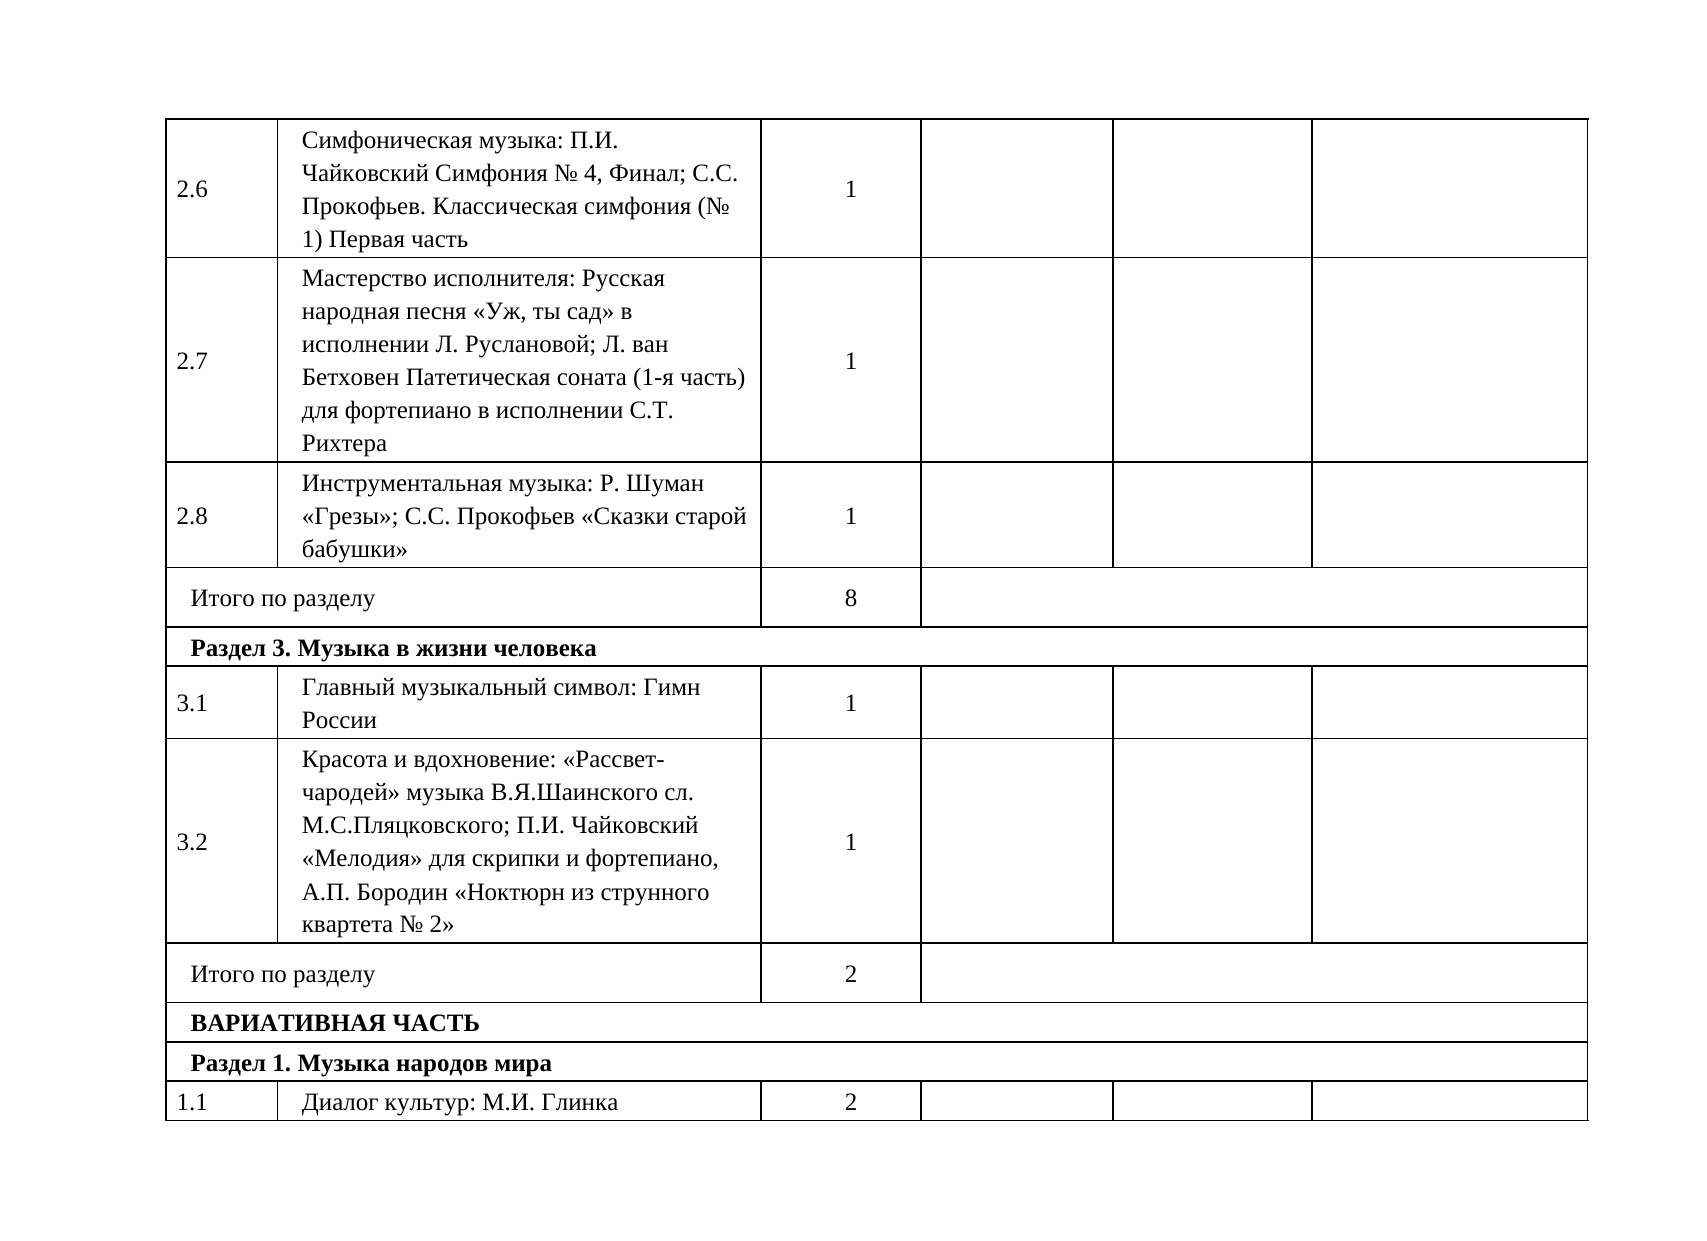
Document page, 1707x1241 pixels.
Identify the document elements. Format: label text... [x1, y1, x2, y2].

table_cell 8 [762, 568, 920, 626]
table_cell 2.6 [167, 120, 277, 257]
table_cell [1313, 258, 1587, 461]
table_cell 3.2 [167, 739, 277, 942]
table_cell [1313, 1082, 1587, 1120]
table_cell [278, 1082, 760, 1120]
table_cell 1 [762, 258, 920, 461]
table_cell 2.7 [167, 258, 277, 461]
table_cell [922, 739, 1112, 942]
table_cell 1 [762, 120, 920, 257]
table_cell ВАРИАТИВНАЯ ЧАСТЬ [167, 1003, 1587, 1041]
table_cell 1.1 [167, 1082, 277, 1120]
table_cell Раздел 1. Музыка народов мира [167, 1043, 1587, 1080]
table_cell [922, 1082, 1112, 1120]
table_cell 1 [762, 463, 920, 566]
table_cell 1 [762, 739, 920, 942]
table_cell 3.1 [167, 667, 277, 738]
table_cell Мастерство исполнителя: Русская народная песня «Уж, ты сад» в исполнении Л. Руслановой; Л. ван Бетховен Патетическая соната (1-я часть) для фортепиано в исполнении С.Т. Рихтера [278, 258, 760, 461]
table_cell [1114, 739, 1311, 942]
table_cell Красота и вдохновение: «Рассвет-чародей» музыка В.Я.Шаинского сл. М.С.Пляцковского; П.И. Чайковский «Мелодия» для скрипки и фортепиано, А.П. Бородин «Ноктюрн из струнного квартета № 2» [278, 739, 760, 942]
table_cell [922, 568, 1587, 626]
table_cell Итого по разделу [167, 944, 760, 1002]
table_cell [922, 944, 1587, 1002]
table_cell 2 [762, 944, 920, 1002]
table_cell 2 [762, 1082, 920, 1120]
table_cell [1114, 1082, 1311, 1120]
table_cell [1313, 120, 1587, 257]
table_cell [1114, 463, 1311, 566]
table_cell Главный музыкальный символ: Гимн России [278, 667, 760, 738]
table_cell Раздел 3. Музыка в жизни человека [167, 628, 1587, 665]
table_cell [922, 667, 1112, 738]
table_cell [922, 120, 1112, 257]
table_cell 2.8 [167, 463, 277, 566]
table_cell Симфоническая музыка: П.И. Чайковский Симфония № 4, Финал; С.С. Прокофьев. Классическая симфония (№ 1) Первая часть [278, 120, 760, 257]
table_cell Инструментальная музыка: Р. Шуман «Грезы»; С.С. Прокофьев «Сказки старой бабушки» [278, 463, 760, 566]
table_cell [922, 463, 1112, 566]
table_cell [922, 258, 1112, 461]
table_cell [1114, 667, 1311, 738]
table_cell [1313, 463, 1587, 566]
table_cell [1114, 120, 1311, 257]
table_cell [1313, 667, 1587, 738]
table_cell [1114, 258, 1311, 461]
table_cell Итого по разделу [167, 568, 760, 626]
table_cell 1 [762, 667, 920, 738]
table_cell [1313, 739, 1587, 942]
